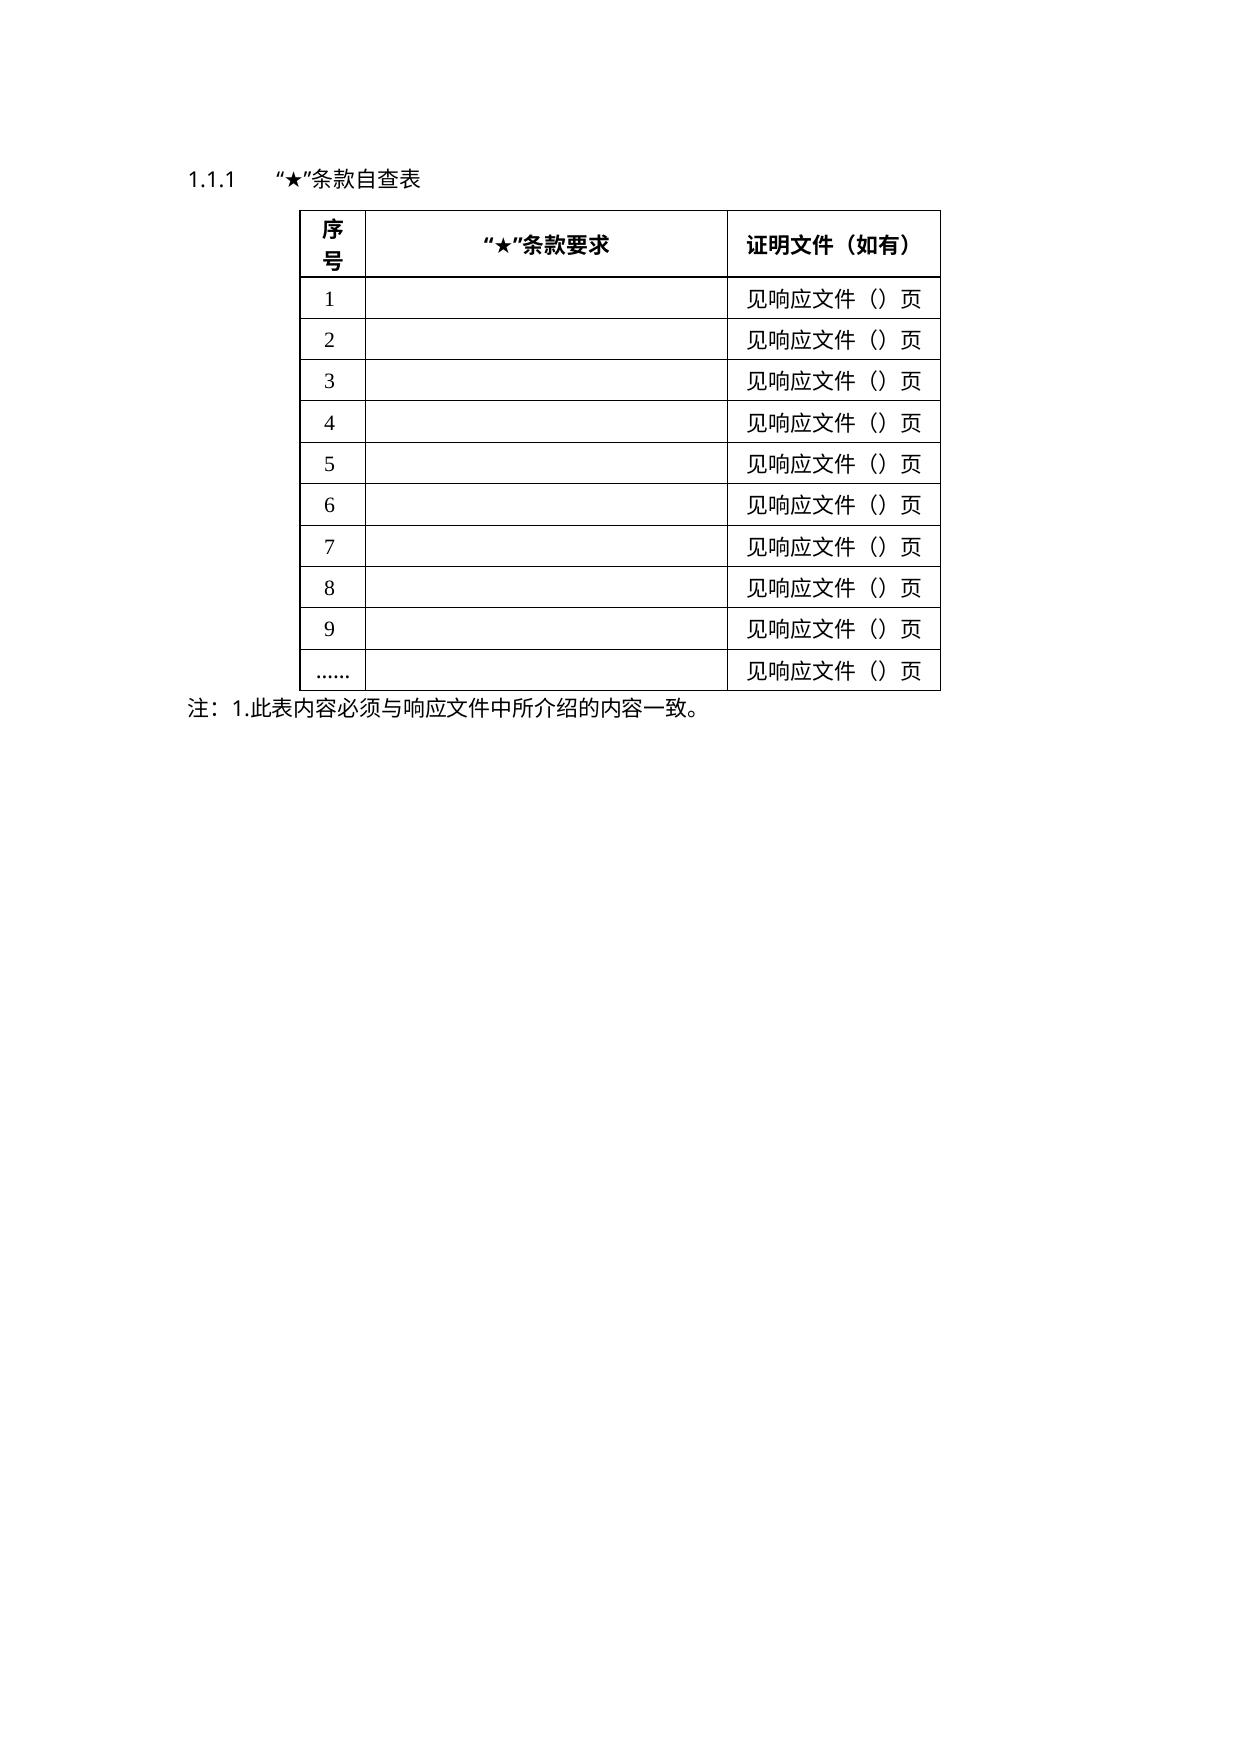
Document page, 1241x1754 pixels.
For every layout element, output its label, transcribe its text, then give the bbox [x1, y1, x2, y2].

text 注：1.此表内容必须与响应文件中所介绍的内容一致。 [188, 691, 1053, 723]
table_cell 见响应文件（）页 [728, 484, 940, 524]
table_cell [366, 443, 727, 483]
table_cell [301, 360, 365, 400]
table_cell [366, 526, 727, 566]
table_cell 见响应文件（）页 [728, 526, 940, 566]
text 1.1.1 “★”条款自查表 [187, 162, 1053, 194]
table_cell [301, 608, 365, 648]
table_cell [366, 567, 727, 607]
table_header 序号 [301, 211, 365, 276]
table_cell 见响应文件（）页 [728, 360, 940, 400]
table_cell 见响应文件（）页 [728, 401, 940, 442]
table_cell [366, 608, 727, 648]
table_cell [301, 319, 365, 359]
table_cell 见响应文件（）页 [728, 319, 940, 359]
table_cell [366, 319, 727, 359]
table_cell 见响应文件（）页 [728, 278, 940, 318]
table_cell [366, 278, 727, 318]
table_cell [301, 278, 365, 318]
table_cell 见响应文件（）页 [728, 567, 940, 607]
table_cell [366, 401, 727, 442]
table_header “★”条款要求 [366, 211, 727, 276]
table_cell [301, 526, 365, 566]
table_cell [366, 650, 727, 690]
table_cell [301, 443, 365, 483]
table_cell …… [301, 650, 365, 690]
table_cell 见响应文件（）页 [728, 608, 940, 648]
table_cell 见响应文件（）页 [728, 443, 940, 483]
table_cell [366, 360, 727, 400]
table_header 证明文件（如有） [728, 211, 940, 276]
table_cell [366, 484, 727, 524]
table_cell [301, 401, 365, 442]
table_cell [301, 484, 365, 524]
table_cell [301, 567, 365, 607]
table_cell 见响应文件（）页 [728, 650, 940, 690]
